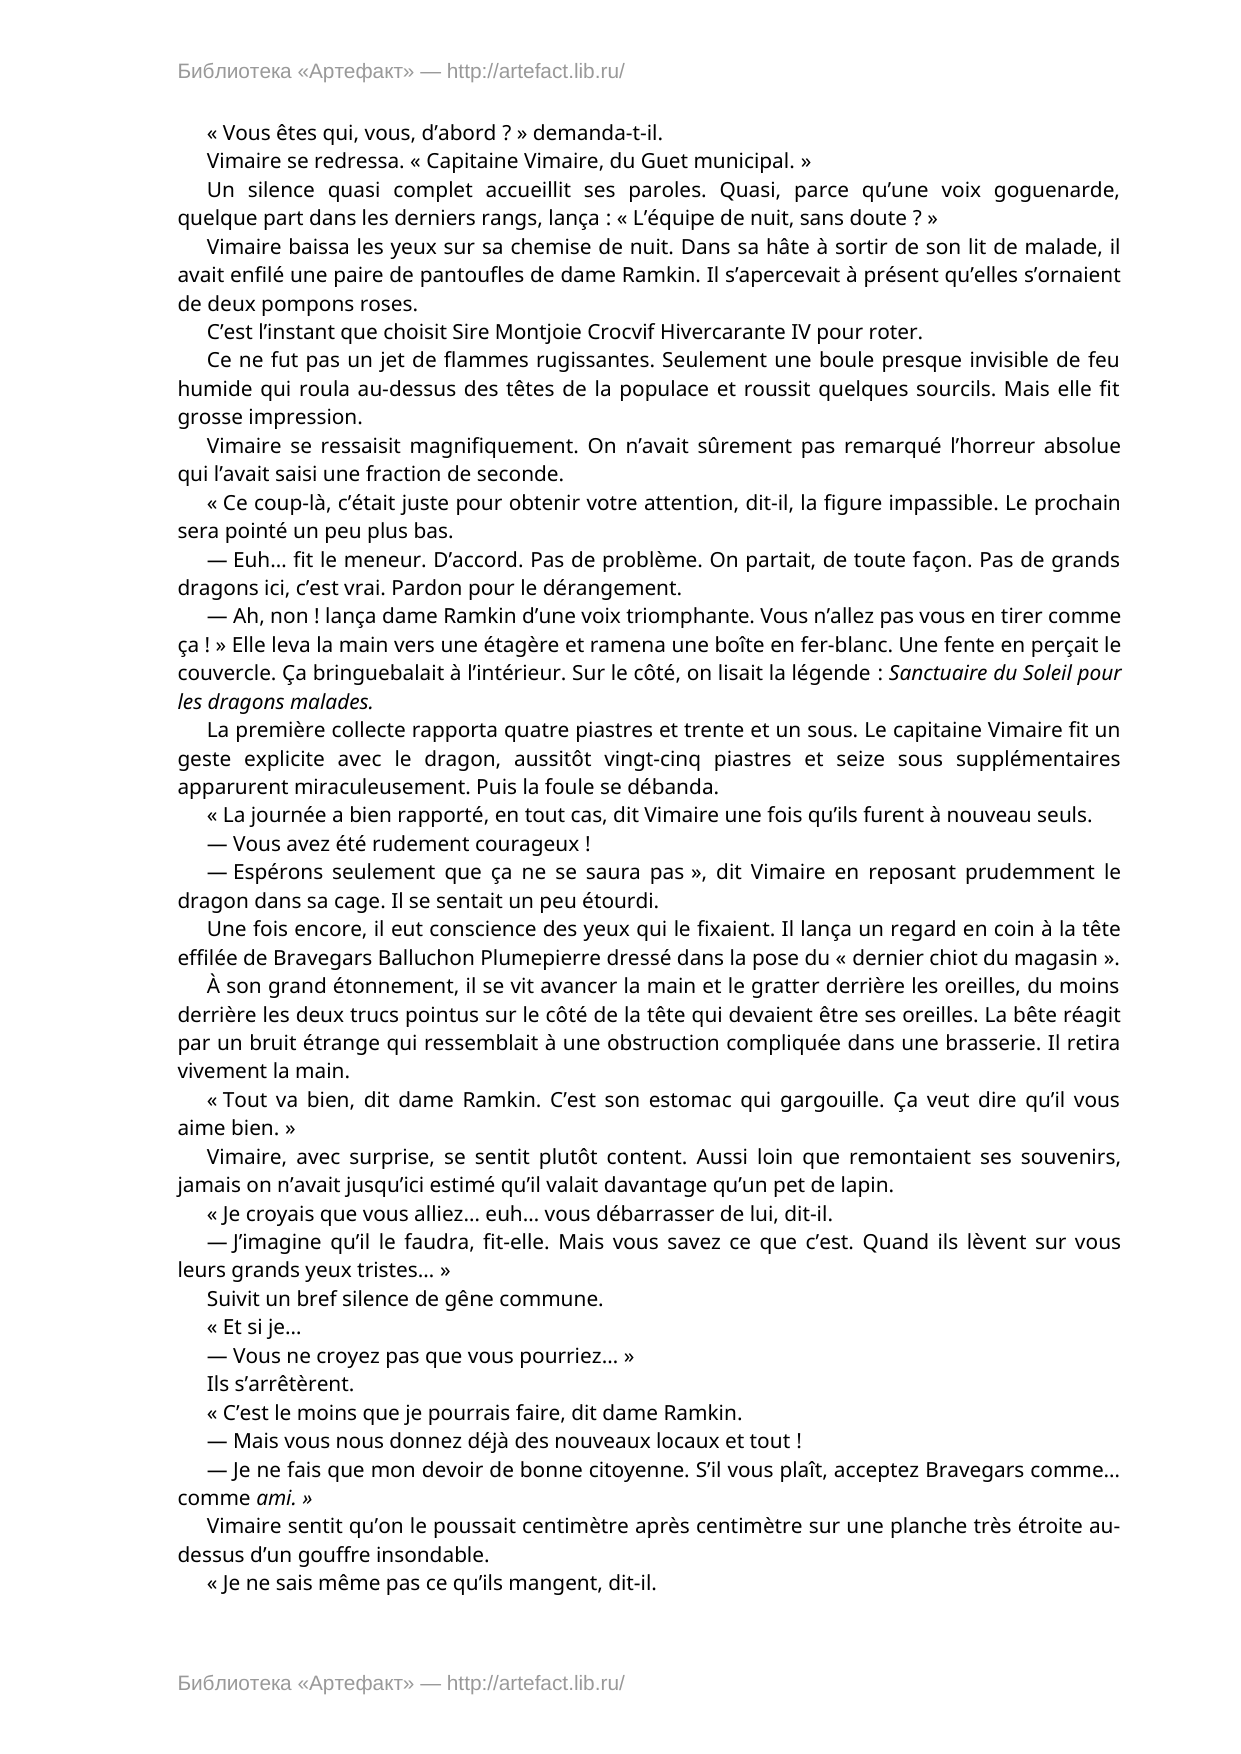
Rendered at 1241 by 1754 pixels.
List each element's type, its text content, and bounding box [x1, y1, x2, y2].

text Ce ne fut pas un jet de flammes rugissantes. Seulement une boule presque invisible de feu humide qui roula au-dessus des têtes de la populace et roussit quelques sourcils. Mais elle fit grosse impression. [177, 346, 1122, 431]
text — J’imagine qu’il le faudra, fit-elle. Mais vous savez ce que c’est. Quand ils lèvent sur vous leurs grands yeux tristes… » [177, 1227, 1122, 1284]
text C’est l’instant que choisit Sire Montjoie Crocvif Hivercarante IV pour roter. [177, 317, 1122, 346]
text « Je croyais que vous alliez… euh… vous débarrasser de lui, dit-il. [177, 1199, 1122, 1227]
text — Vous ne croyez pas que vous pourriez… » [177, 1341, 1122, 1369]
text — Vous avez été rudement courageux ! [177, 829, 1122, 857]
text À son grand étonnement, il se vit avancer la main et le gratter derrière les oreilles, du moins derrière les deux trucs pointus sur le côté de la tête qui devaient être ses oreilles. La bête réagit par un bruit étrange qui ressemblait à une obstruction compliquée dans une brasserie. Il retira vivement la main. [177, 971, 1122, 1085]
text Une fois encore, il eut conscience des yeux qui le fixaient. Il lança un regard en coin à la tête effilée de Bravegars Balluchon Plumepierre dressé dans la pose du « dernier chiot du magasin ». [177, 914, 1122, 971]
text Suivit un bref silence de gêne commune. [177, 1284, 1122, 1312]
text — Espérons seulement que ça ne se saura pas », dit Vimaire en reposant prudemment le dragon dans sa cage. Il se sentait un peu étourdi. [177, 857, 1122, 914]
text La première collecte rapporta quatre piastres et trente et un sous. Le capitaine Vimaire fit un geste explicite avec le dragon, aussitôt vingt-cinq piastres et seize sous supplémentaires apparurent miraculeusement. Puis la foule se débanda. [177, 715, 1122, 801]
text « Tout va bien, dit dame Ramkin. C’est son estomac qui gargouille. Ça veut dire qu’il vous aime bien. » [177, 1085, 1122, 1142]
text Vimaire sentit qu’on le poussait centimètre après centimètre sur une planche très étroite au-dessus d’un gouffre insondable. [177, 1512, 1122, 1568]
text Vimaire, avec surprise, se sentit plutôt content. Aussi loin que remontaient ses souvenirs, jamais on n’avait jusqu’ici estimé qu’il valait davantage qu’un pet de lapin. [177, 1142, 1122, 1199]
text « Et si je… [177, 1312, 1122, 1341]
text « C’est le moins que je pourrais faire, dit dame Ramkin. [177, 1398, 1122, 1426]
text « Ce coup-là, c’était juste pour obtenir votre attention, dit-il, la figure impassible. Le prochain sera pointé un peu plus bas. [177, 488, 1122, 545]
text — Mais vous nous donnez déjà des nouveaux locaux et tout ! [177, 1426, 1122, 1455]
text « La journée a bien rapporté, en tout cas, dit Vimaire une fois qu’ils furent à nouveau seuls. [177, 801, 1122, 829]
text — Je ne fais que mon devoir de bonne citoyenne. S’il vous plaît, acceptez Bravegars comme… comme ami. » [177, 1455, 1122, 1512]
text « Vous êtes qui, vous, d’abord ? » demanda-t-il. [177, 118, 1122, 147]
text Vimaire se ressaisit magnifiquement. On n’avait sûrement pas remarqué l’horreur absolue qui l’avait saisi une fraction de seconde. [177, 431, 1122, 488]
text Vimaire se redressa. « Capitaine Vimaire, du Guet municipal. » [177, 147, 1122, 175]
text — Euh… fit le meneur. D’accord. Pas de problème. On partait, de toute façon. Pas de grands dragons ici, c’est vrai. Pardon pour le dérangement. [177, 545, 1122, 602]
text — Ah, non ! lança dame Ramkin d’une voix triomphante. Vous n’allez pas vous en tirer comme ça ! » Elle leva la main vers une étagère et ramena une boîte en fer-blanc. Une fente en perçait le couvercle. Ça bringuebalait à l’intérieur. Sur le côté, on lisait la légende : Sanctuaire du Soleil pour les dragons malades. [177, 602, 1122, 715]
text Ils s’arrêtèrent. [177, 1369, 1122, 1398]
text Un silence quasi complet accueillit ses paroles. Quasi, parce qu’une voix goguenarde, quelque part dans les derniers rangs, lança : « L’équipe de nuit, sans doute ? » [177, 175, 1122, 232]
text « Je ne sais même pas ce qu’ils mangent, dit-il. [177, 1568, 1122, 1597]
text Vimaire baissa les yeux sur sa chemise de nuit. Dans sa hâte à sortir de son lit de malade, il avait enfilé une paire de pantoufles de dame Ramkin. Il s’apercevait à présent qu’elles s’ornaient de deux pompons roses. [177, 232, 1122, 317]
